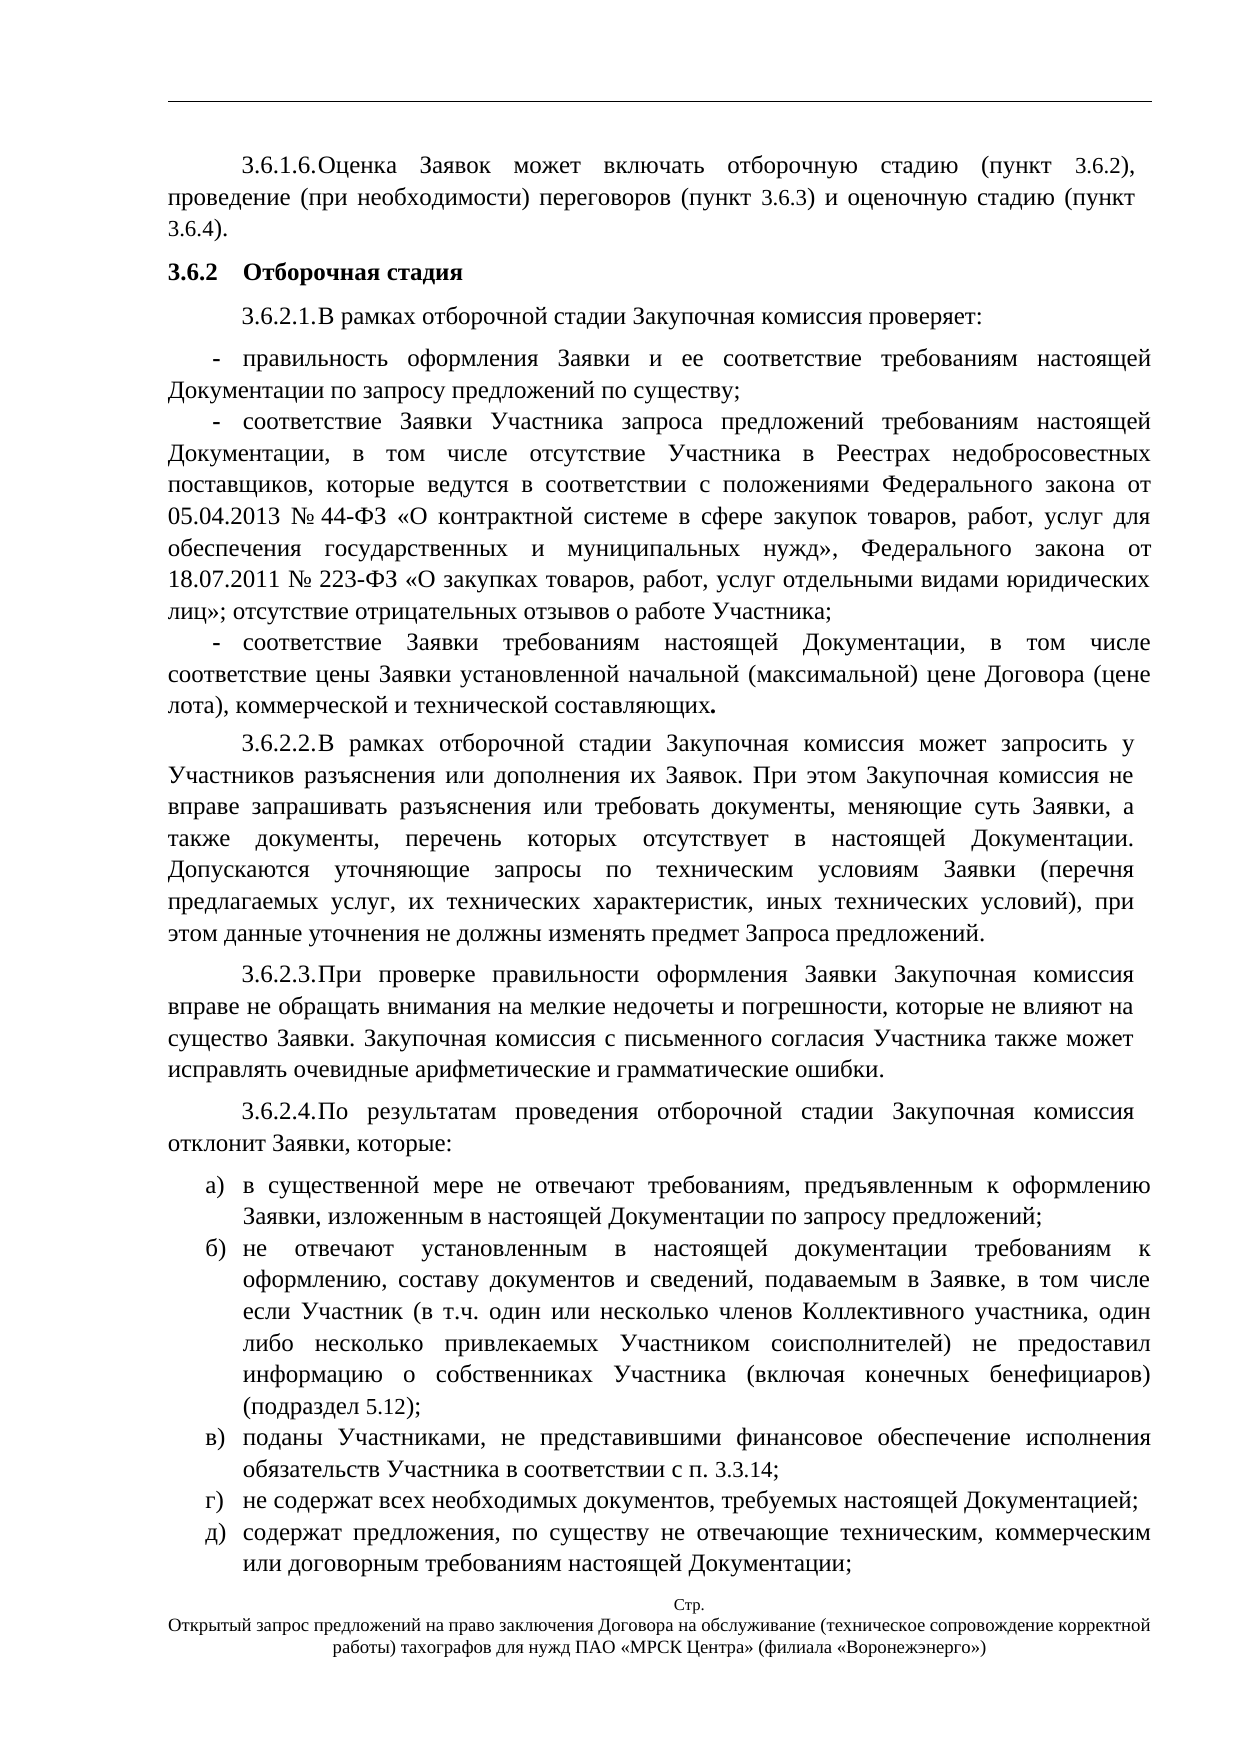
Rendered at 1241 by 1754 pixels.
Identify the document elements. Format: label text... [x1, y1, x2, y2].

list не отвечают установленным в настоящей документации требованиям к оформлению, составу документов и сведений, подаваемым в Заявке, в том числе если Участник (в т.ч. один или несколько членов Коллективного участника, один либо несколько привлекаемых Участником соисполнителей) не предоставил информацию о собственниках Участника (включая конечных бенефициаров) (подраздел 5.12); [205, 1233, 1152, 1419]
list в существенной мере не отвечают требованиям, предъявленным к оформлению Заявки, изложенным в настоящей Документации по запросу предложений; [205, 1170, 1152, 1230]
list В рамках отборочной стадии Закупочная комиссия может запросить у Участников разъяснения или дополнения их Заявок. При этом Закупочная комиссия не вправе запрашивать разъяснения или требовать документы, меняющие суть Заявки, а также документы, перечень которых отсутствует в настоящей Документации. Допускаются уточняющие запросы по техническим условиям Заявки (перечня предлагаемых услуг, их технических характеристик, иных технических условий), при этом данные уточнения не должны изменять предмет Запроса предложений. [168, 728, 1135, 946]
list По результатам проведения отборочной стадии Закупочная комиссия отклонит Заявки, которые: [168, 1096, 1135, 1157]
list соответствие Заявки требованиям настоящей Документации, в том числе соответствие цены Заявки установленной начальной (максимальной) цене Договора (цене лота), коммерческой и технической составляющих. [168, 627, 1152, 719]
list не содержат всех необходимых документов, требуемых настоящей Документацией; [205, 1485, 1152, 1514]
list содержат предложения, по существу не отвечающие техническим, коммерческим или договорным требованиям настоящей Документации; [205, 1517, 1152, 1577]
list В рамках отборочной стадии Закупочная комиссия проверяет: [168, 301, 1135, 330]
subtitle Отборочная стадия [168, 257, 1152, 286]
list поданы Участниками, не представившими финансовое обеспечение исполнения обязательств Участника в соответствии с п. 3.3.14; [205, 1422, 1152, 1483]
list При проверке правильности оформления Заявки Закупочная комиссия вправе не обращать внимания на мелкие недочеты и погрешности, которые не влияют на существо Заявки. Закупочная комиссия с письменного согласия Участника также может исправлять очевидные арифметические и грамматические ошибки. [168, 959, 1135, 1083]
list соответствие Заявки Участника запроса предложений требованиям настоящей Документации, в том числе отсутствие Участника в Реестрах недобросовестных поставщиков, которые ведутся в соответствии с положениями Федерального закона от 05.04.2013 № 44-ФЗ «О контрактной системе в сфере закупок товаров, работ, услуг для обеспечения государственных и муниципальных нужд», Федерального закона от 18.07.2011 № 223-ФЗ «О закупках товаров, работ, услуг отдельными видами юридических лиц»; отсутствие отрицательных отзывов о работе Участника; [168, 406, 1152, 624]
list правильность оформления Заявки и ее соответствие требованиям настоящей Документации по запросу предложений по существу; [168, 343, 1152, 403]
list Оценка Заявок может включать отборочную стадию (пункт 3.6.2), проведение (при необходимости) переговоров (пункт 3.6.3) и оценочную стадию (пункт 3.6.4). [168, 150, 1135, 242]
